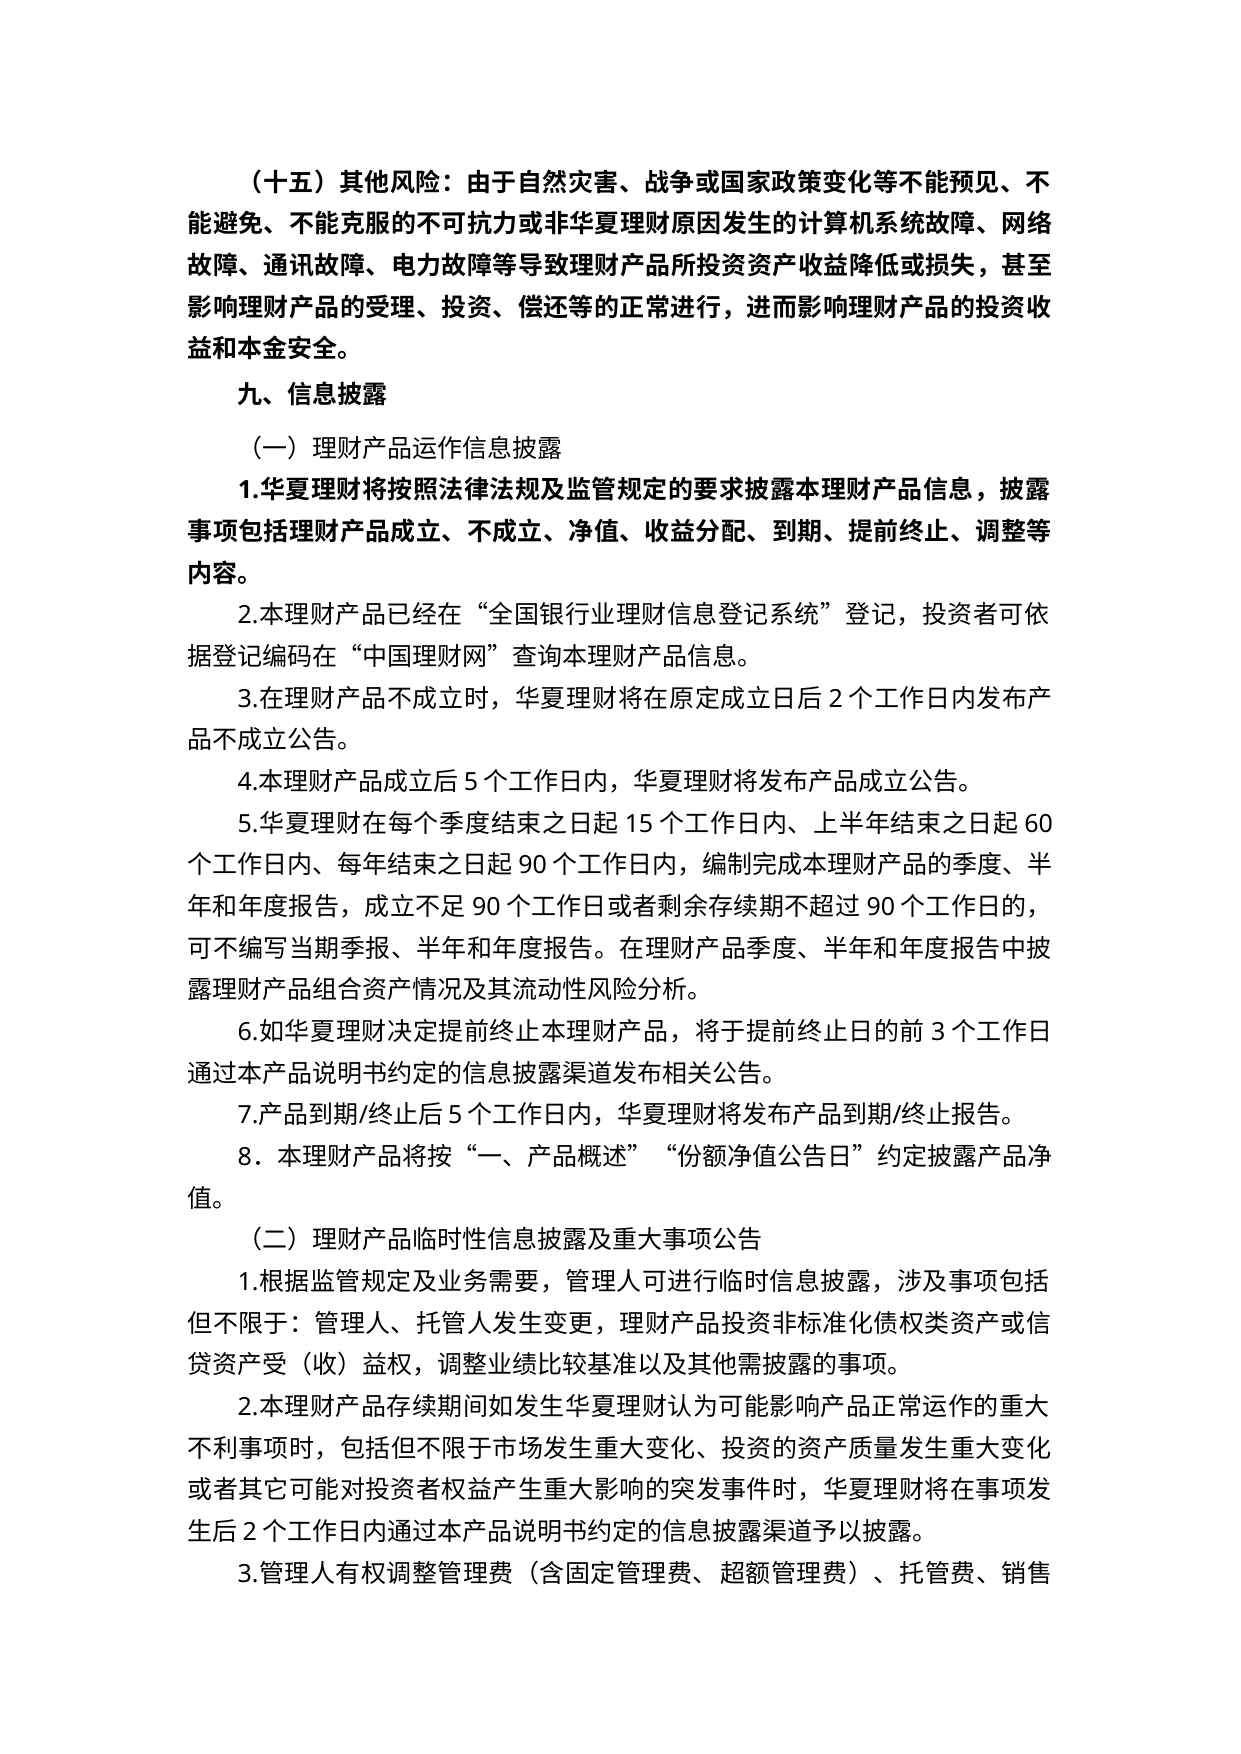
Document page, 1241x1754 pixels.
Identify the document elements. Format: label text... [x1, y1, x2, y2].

text （十五）其他风险：由于自然灾害、战争或国家政策变化等不能预见、不能避免、不能克服的不可抗力或非华夏理财原因发生的计算机系统故障、网络故障、通讯故障、电力故障等导致理财产品所投资资产收益降低或损失，甚至影响理财产品的受理、投资、偿还等的正常进行，进而影响理财产品的投资收益和本金安全。 [187, 162, 1053, 365]
text 4.本理财产品成立后5个工作日内，华夏理财将发布产品成立公告。 [187, 762, 1053, 798]
text （一）理财产品运作信息披露 [187, 428, 1053, 464]
text 3.在理财产品不成立时，华夏理财将在原定成立日后2个工作日内发布产品不成立公告。 [187, 678, 1053, 756]
text 1.华夏理财将按照法律法规及监管规定的要求披露本理财产品信息，披露事项包括理财产品成立、不成立、净值、收益分配、到期、提前终止、调整等内容。 [187, 470, 1053, 589]
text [187, 1553, 1053, 1589]
text 九、信息披露 [187, 370, 1053, 412]
text 1.根据监管规定及业务需要，管理人可进行临时信息披露，涉及事项包括但不限于：管理人、托管人发生变更，理财产品投资非标准化债权类资产或信贷资产受（收）益权，调整业绩比较基准以及其他需披露的事项。 [187, 1262, 1053, 1381]
text 8．本理财产品将按“一、产品概述”“份额净值公告日”约定披露产品净值。 [187, 1137, 1053, 1214]
text 2.本理财产品已经在“全国银行业理财信息登记系统”登记，投资者可依据登记编码在“中国理财网”查询本理财产品信息。 [187, 595, 1053, 673]
text 7.产品到期/终止后5个工作日内，华夏理财将发布产品到期/终止报告。 [187, 1095, 1053, 1131]
text 6.如华夏理财决定提前终止本理财产品，将于提前终止日的前3个工作日通过本产品说明书约定的信息披露渠道发布相关公告。 [187, 1012, 1053, 1089]
text 2.本理财产品存续期间如发生华夏理财认为可能影响产品正常运作的重大不利事项时，包括但不限于市场发生重大变化、投资的资产质量发生重大变化或者其它可能对投资者权益产生重大影响的突发事件时，华夏理财将在事项发生后2个工作日内通过本产品说明书约定的信息披露渠道予以披露。 [187, 1387, 1053, 1548]
text 5.华夏理财在每个季度结束之日起15个工作日内、上半年结束之日起60个工作日内、每年结束之日起90个工作日内，编制完成本理财产品的季度、半年和年度报告，成立不足90个工作日或者剩余存续期不超过90个工作日的，可不编写当期季报、半年和年度报告。在理财产品季度、半年和年度报告中披露理财产品组合资产情况及其流动性风险分析。 [187, 803, 1053, 1006]
text （二）理财产品临时性信息披露及重大事项公告 [187, 1220, 1053, 1256]
